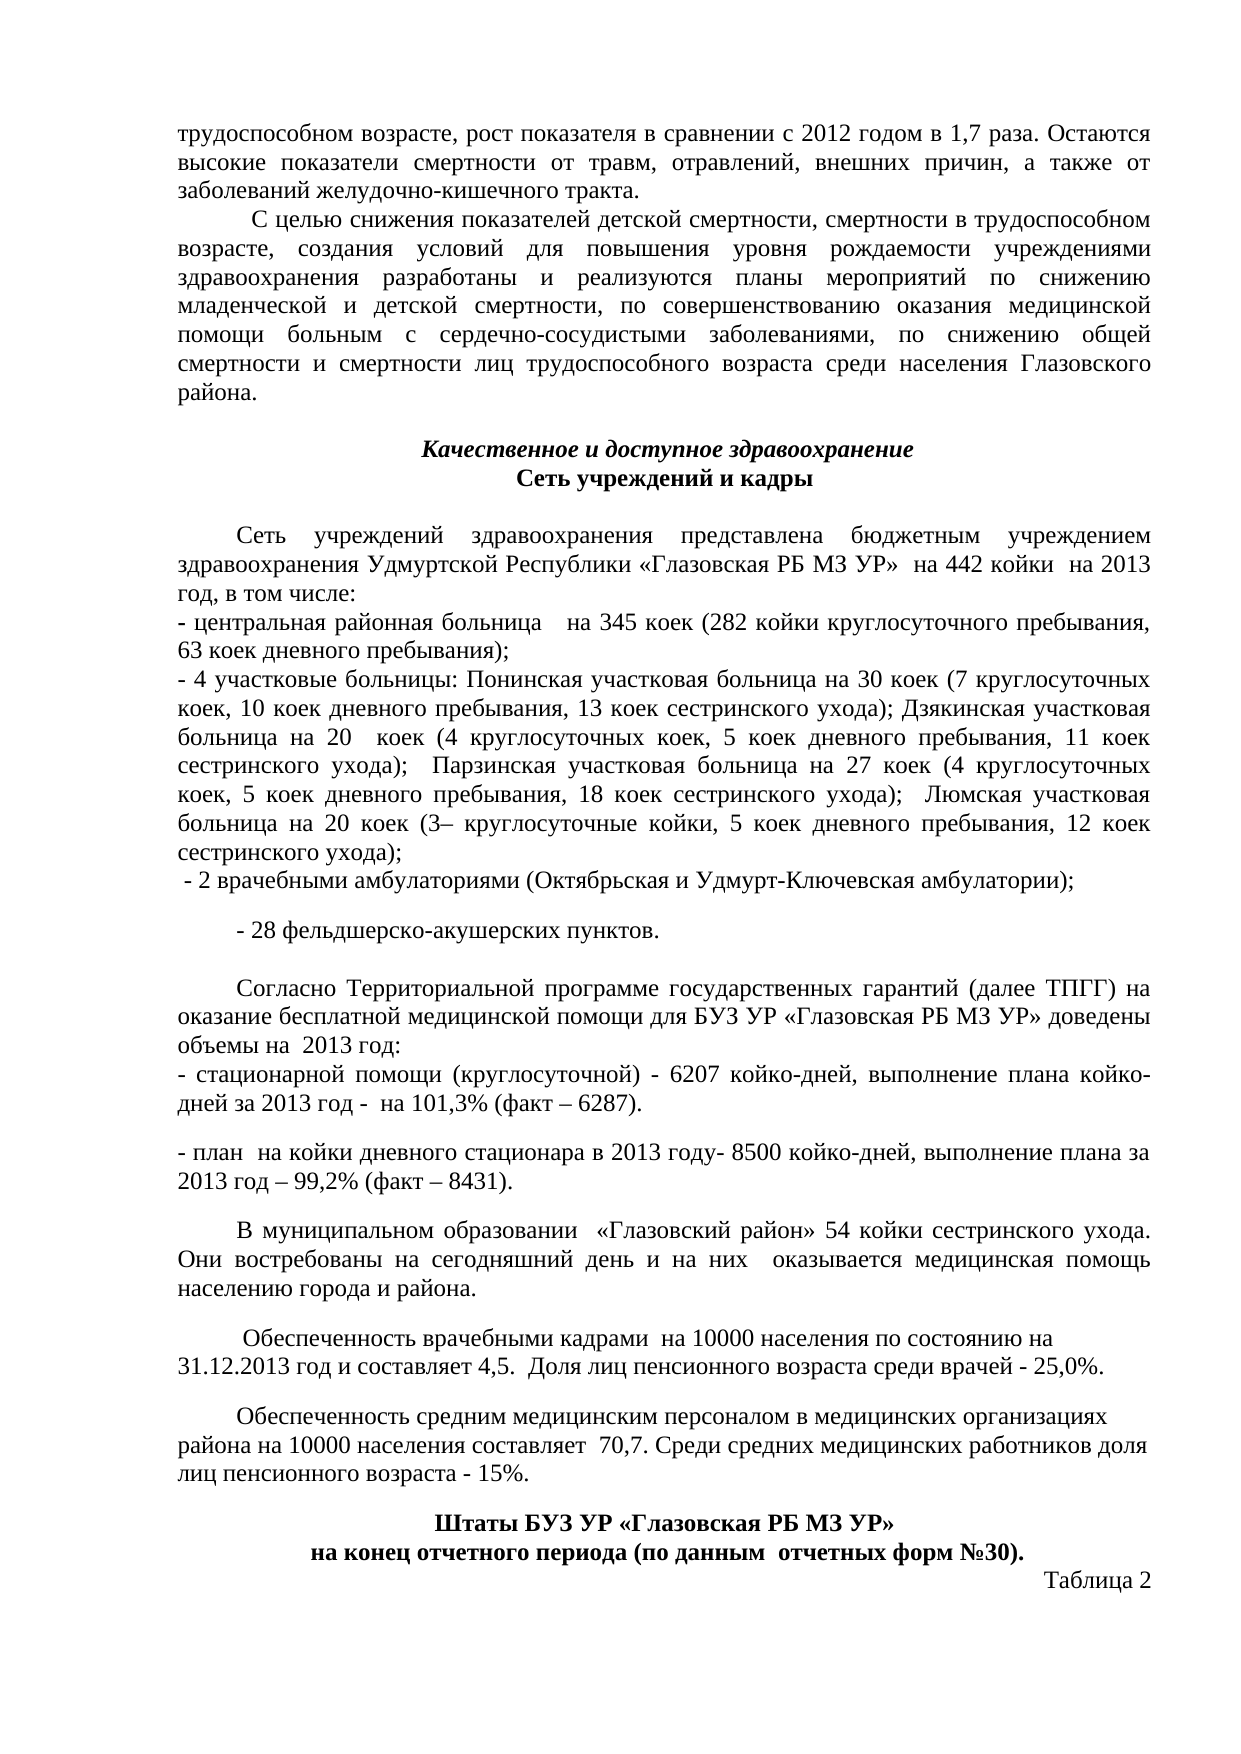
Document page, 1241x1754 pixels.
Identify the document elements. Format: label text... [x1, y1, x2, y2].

text Сеть учреждений и кадры [177, 463, 1152, 492]
text Обеспеченность врачебными кадрами на 10000 населения по состоянию на 31.12.2013 год и составляет 4,5. Доля лиц пенсионного возраста среди врачей - 25,0%. [177, 1323, 1152, 1380]
text - план на койки дневного стационара в 2013 году- 8500 койко-дней, выполнение плана за 2013 год – 99,2% (факт – 8431). [177, 1137, 1152, 1195]
text В муниципальном образовании «Глазовский район» 54 койки сестринского ухода. Они востребованы на сегодняшний день и на них оказывается медицинская помощь населению города и района. [177, 1216, 1152, 1302]
text Штаты БУЗ УР «Глазовская РБ МЗ УР» [177, 1508, 1152, 1537]
text - 28 фельдшерско-акушерских пунктов. [177, 915, 1152, 944]
text Таблица 2 [177, 1566, 1152, 1594]
text Сеть учреждений здравоохранения представлена бюджетным учреждением здравоохранения Удмуртской Республики «Глазовская РБ МЗ УР» на 442 койки на 2013 год, в том числе: [177, 521, 1152, 607]
subtitle Качественное и доступное здравоохранение [177, 434, 1152, 463]
text на конец отчетного периода (по данным отчетных форм №30). [177, 1537, 1152, 1566]
text - стационарной помощи (круглосуточной) - 6207 койко-дней, выполнение плана койко-дней за 2013 год - на 101,3% (факт – 6287). [177, 1059, 1152, 1116]
text - 4 участковые больницы: Понинская участковая больница на 30 коек (7 круглосуточных коек, 10 коек дневного пребывания, 13 коек сестринского ухода); Дзякинская участковая больница на 20 коек (4 круглосуточных коек, 5 коек дневного пребывания, 11 коек сестринского ухода); Парзинская участковая больница на 27 коек (4 круглосуточных коек, 5 коек дневного пребывания, 18 коек сестринского ухода); Люмская участковая больница на 20 коек (3– круглосуточные койки, 5 коек дневного пребывания, 12 коек сестринского ухода); [177, 664, 1152, 866]
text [177, 118, 1152, 204]
text - 2 врачебными амбулаториями (Октябрьская и Удмурт-Ключевская амбулатории); [177, 866, 1152, 894]
text - центральная районная больница на 345 коек (282 койки круглосуточного пребывания, 63 коек дневного пребывания); [177, 607, 1152, 664]
text Обеспеченность средним медицинским персоналом в медицинских организациях района на 10000 населения составляет 70,7. Среди средних медицинских работников доля лиц пенсионного возраста - 15%. [177, 1401, 1152, 1487]
text Согласно Территориальной программе государственных гарантий (далее ТПГГ) на оказание бесплатной медицинской помощи для БУЗ УР «Глазовская РБ МЗ УР» доведены объемы на 2013 год: [177, 973, 1152, 1059]
text С целью снижения показателей детской смертности, смертности в трудоспособном возрасте, создания условий для повышения уровня рождаемости учреждениями здравоохранения разработаны и реализуются планы мероприятий по снижению младенческой и детской смертности, по совершенствованию оказания медицинской помощи больным с сердечно-сосудистыми заболеваниями, по снижению общей смертности и смертности лиц трудоспособного возраста среди населения Глазовского района. [177, 204, 1152, 406]
